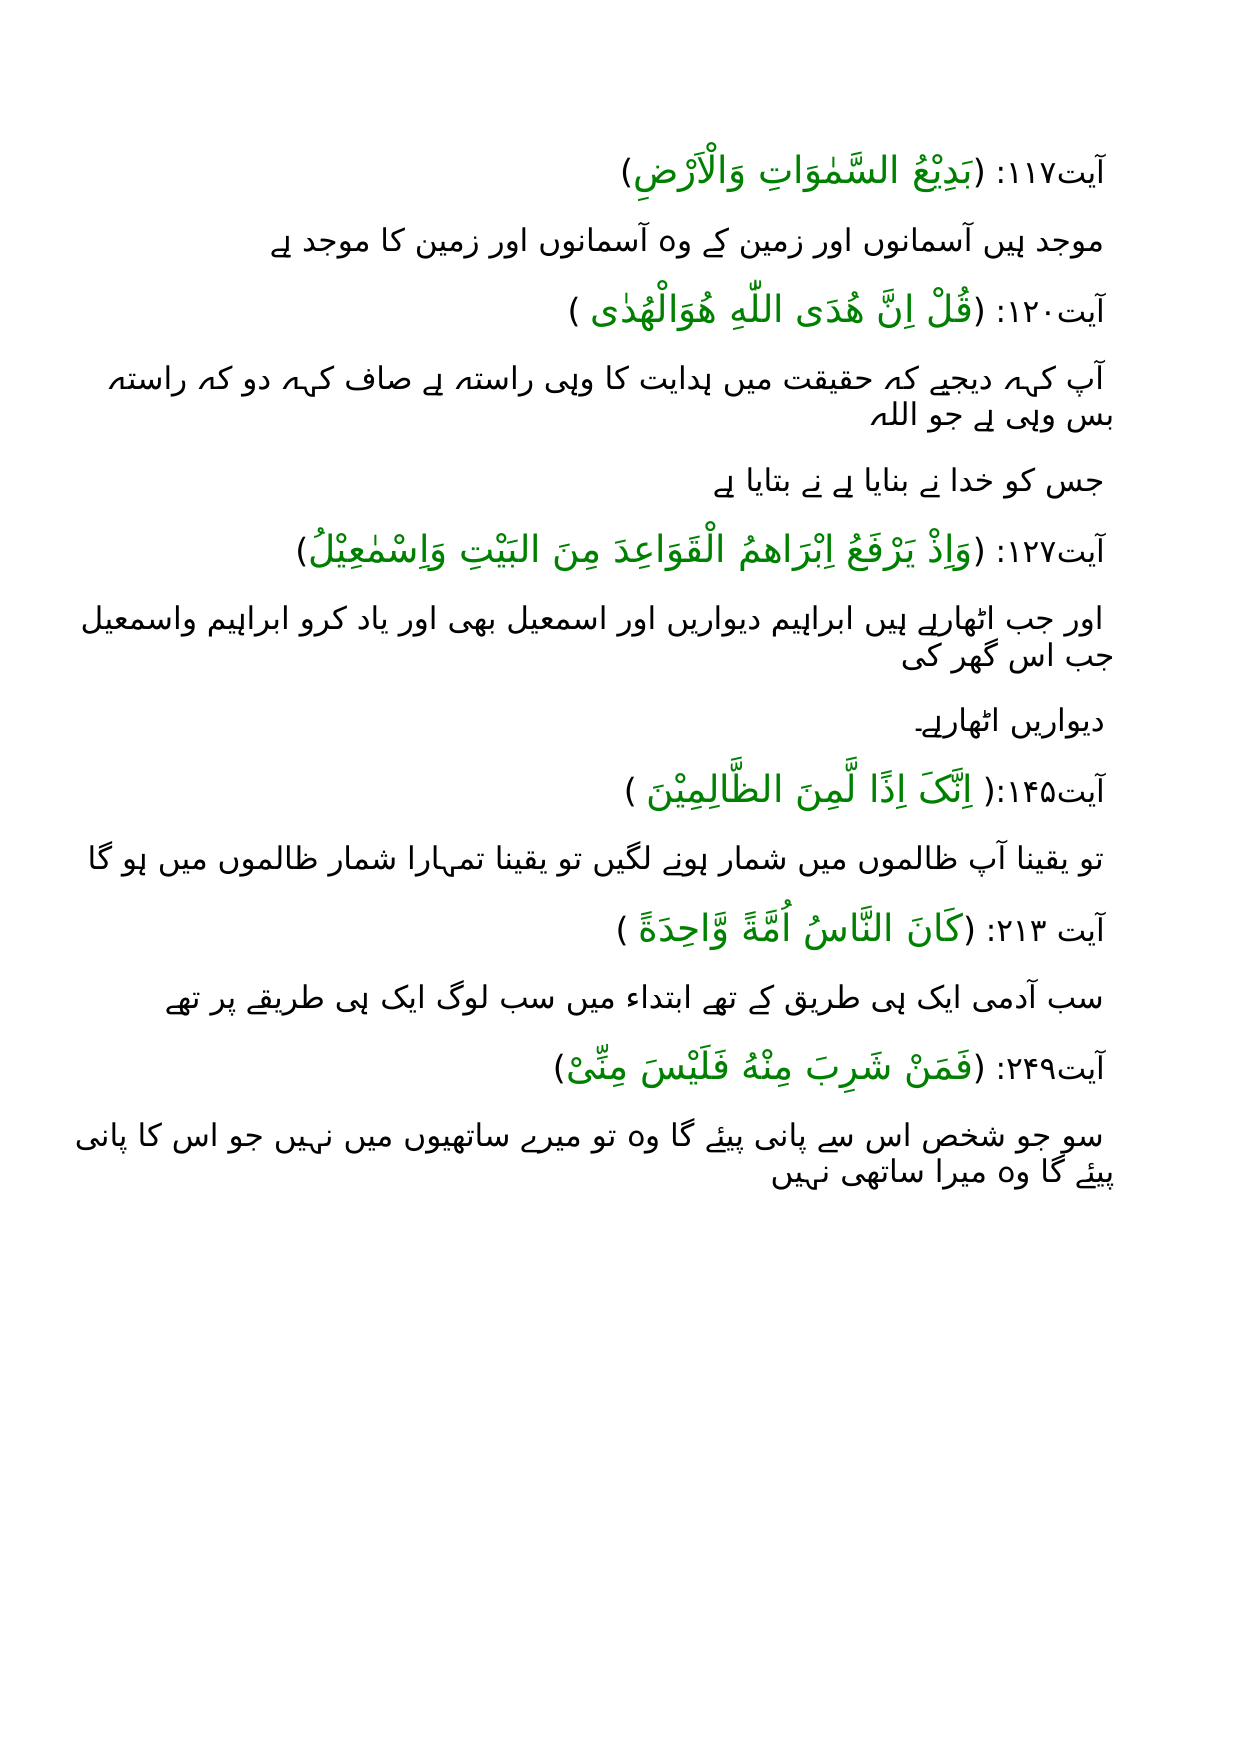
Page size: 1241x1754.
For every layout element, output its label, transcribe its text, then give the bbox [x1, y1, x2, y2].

text آیت۱۲۰: (قُلْ اِنَّ هُدَی اللّٰهِ هُوَالْهُدٰی ) [72, 287, 1114, 331]
text آیت۱۲۷: (وَاِذْ یَرْفَعُ اِبْرَاهمُ الْقَوَاعِدَ مِنَ البَیْتِ وَاِسْمٰعِیْلُ) [72, 528, 1114, 571]
text اور جب اٹھارہے ہیں ابراہیم دیواریں اور اسمعیل بھی اور یاد کرو ابراہیم واسمعیل جب اس گھر کی [72, 601, 1114, 673]
text آپ کہہ دیجیے کہ حقیقت میں ہدایت کا وہی راستہ ہے صاف کہہ دو کہ راستہ بس وہی ہے جو اللہ [72, 360, 1114, 433]
text سب آدمی ایک ہی طریق کے تھے ابتداء میں سب لوگ ایک ہی طریقے پر تھے [72, 979, 1114, 1015]
text جس کو خدا نے بنایا ہے نے بتایا ہے [72, 462, 1114, 498]
text آیت۲۴۹: (فَمَنْ شَرِبَ مِنْهُ فَلَیْسَ مِنِّیْ) [72, 1044, 1114, 1088]
text آیت۱۱۷: (بَدِیْعُ السَّمٰوَاتِ وَالْاَرْضِ) [72, 149, 1114, 193]
text تو یقینا آپ ظالموں میں شمار ہونے لگیں تو یقینا تمہارا شمار ظالموں میں ہو گا [72, 841, 1114, 877]
text موجد ہیں آسمانوں اور زمین کے وہ آسمانوں اور زمین کا موجد ہے [72, 222, 1114, 258]
text سو جو شخص اس سے پانی پیئے گا وہ تو میرے ساتھیوں میں نہیں جو اس کا پانی پیئے گا وہ میرا ساتھی نہیں [72, 1117, 1114, 1190]
text دیواریں اٹھارہے۔ [72, 702, 1114, 739]
text آیت۱۴۵:( اِنَّکَ اِذًا لَّمِنَ الظَّالِمِیْنَ ) [72, 768, 1114, 812]
text آیت ۲۱۳: (کَانَ النَّاسُ اُمَّةً وَّاحِدَةً ) [72, 906, 1114, 950]
